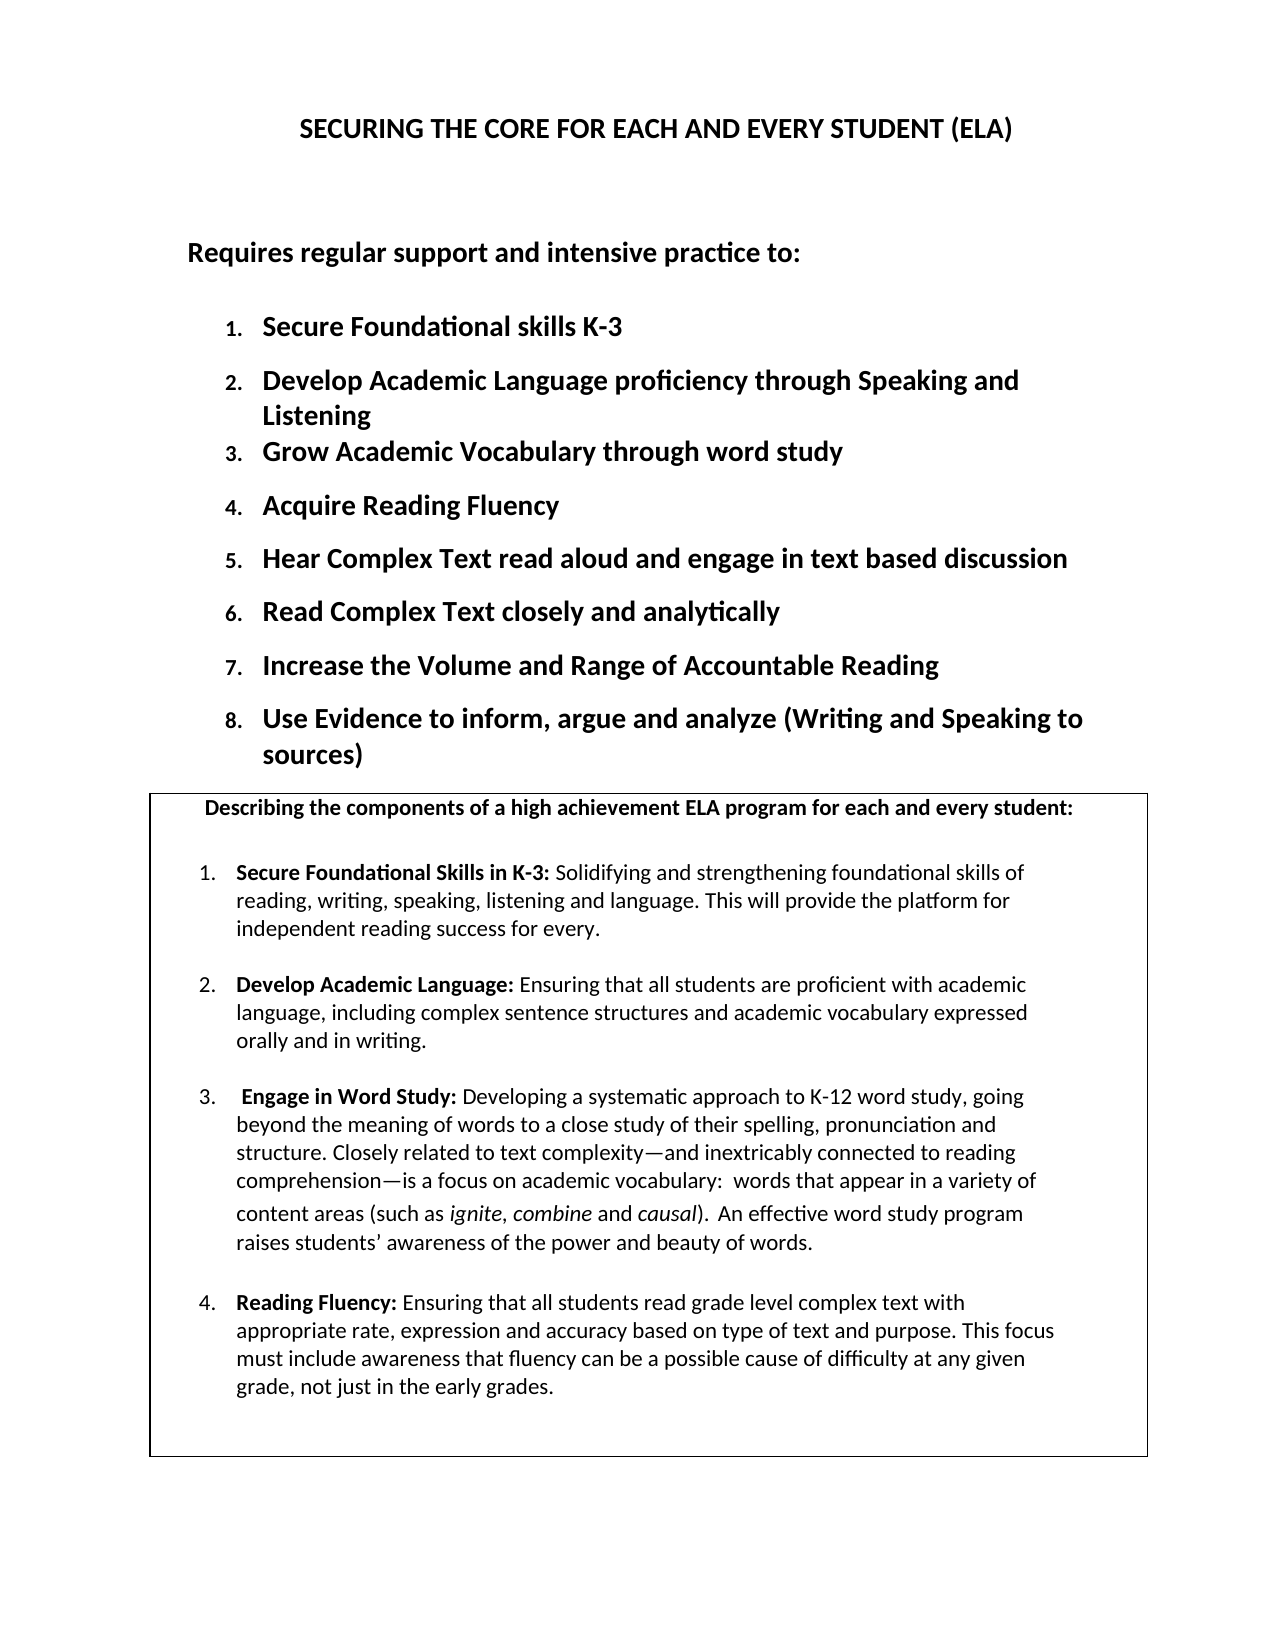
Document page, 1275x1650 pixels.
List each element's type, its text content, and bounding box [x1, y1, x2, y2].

list Develop Academic Language proficiency through Speaking and Listening [225, 362, 1125, 433]
list Read Complex Text closely and analytically [225, 593, 1125, 629]
list Grow Academic Vocabulary through word study [225, 433, 1125, 469]
text Requires regular support and intensive practice to: [169, 234, 1125, 270]
list Secure Foundational skills K-3 [225, 308, 1125, 344]
list Use Evidence to inform, argue and analyze (Writing and Speaking to sources) [225, 700, 1125, 772]
list Increase the Volume and Range of Accountable Reading [225, 647, 1125, 682]
list Hear Complex Text read aloud and engage in text based discussion [225, 540, 1125, 576]
text SECURING THE CORE FOR EACH AND EVERY STUDENT (ELA) [169, 111, 1125, 146]
table_header Describing the components of a high achievement ELA program for each and every student: Secure Foundational Skills in K-3: Solidifying and strengthening foundational skills of reading, writing, speaking, listening and language. This will provide the platform for independent reading success for every. Develop Academic Language: Ensuring that all students are proficient with academic language, including complex sentence structures and academic vocabulary expressed orally and in writing. Engage in Word Study: Developing a systematic approach to K-12 word study, going beyond the meaning of words to a close study of their spelling, pronunciation and structure. Closely related to text complexity—and inextricably connected to reading comprehension—is a focus on academic vocabulary: words that appear in a variety of content areas (such as ignite, combine and causal). An effective word study program raises students’ awareness of the power and beauty of words. Reading Fluency: Ensuring that all students read grade level complex text with appropriate rate, expression and accuracy based on type of text and purpose. This focus must include awareness that fluency can be a possible cause of difficulty at any given grade, not just in the early grades. [151, 794, 1147, 1456]
list Acquire Reading Fluency [225, 487, 1125, 522]
